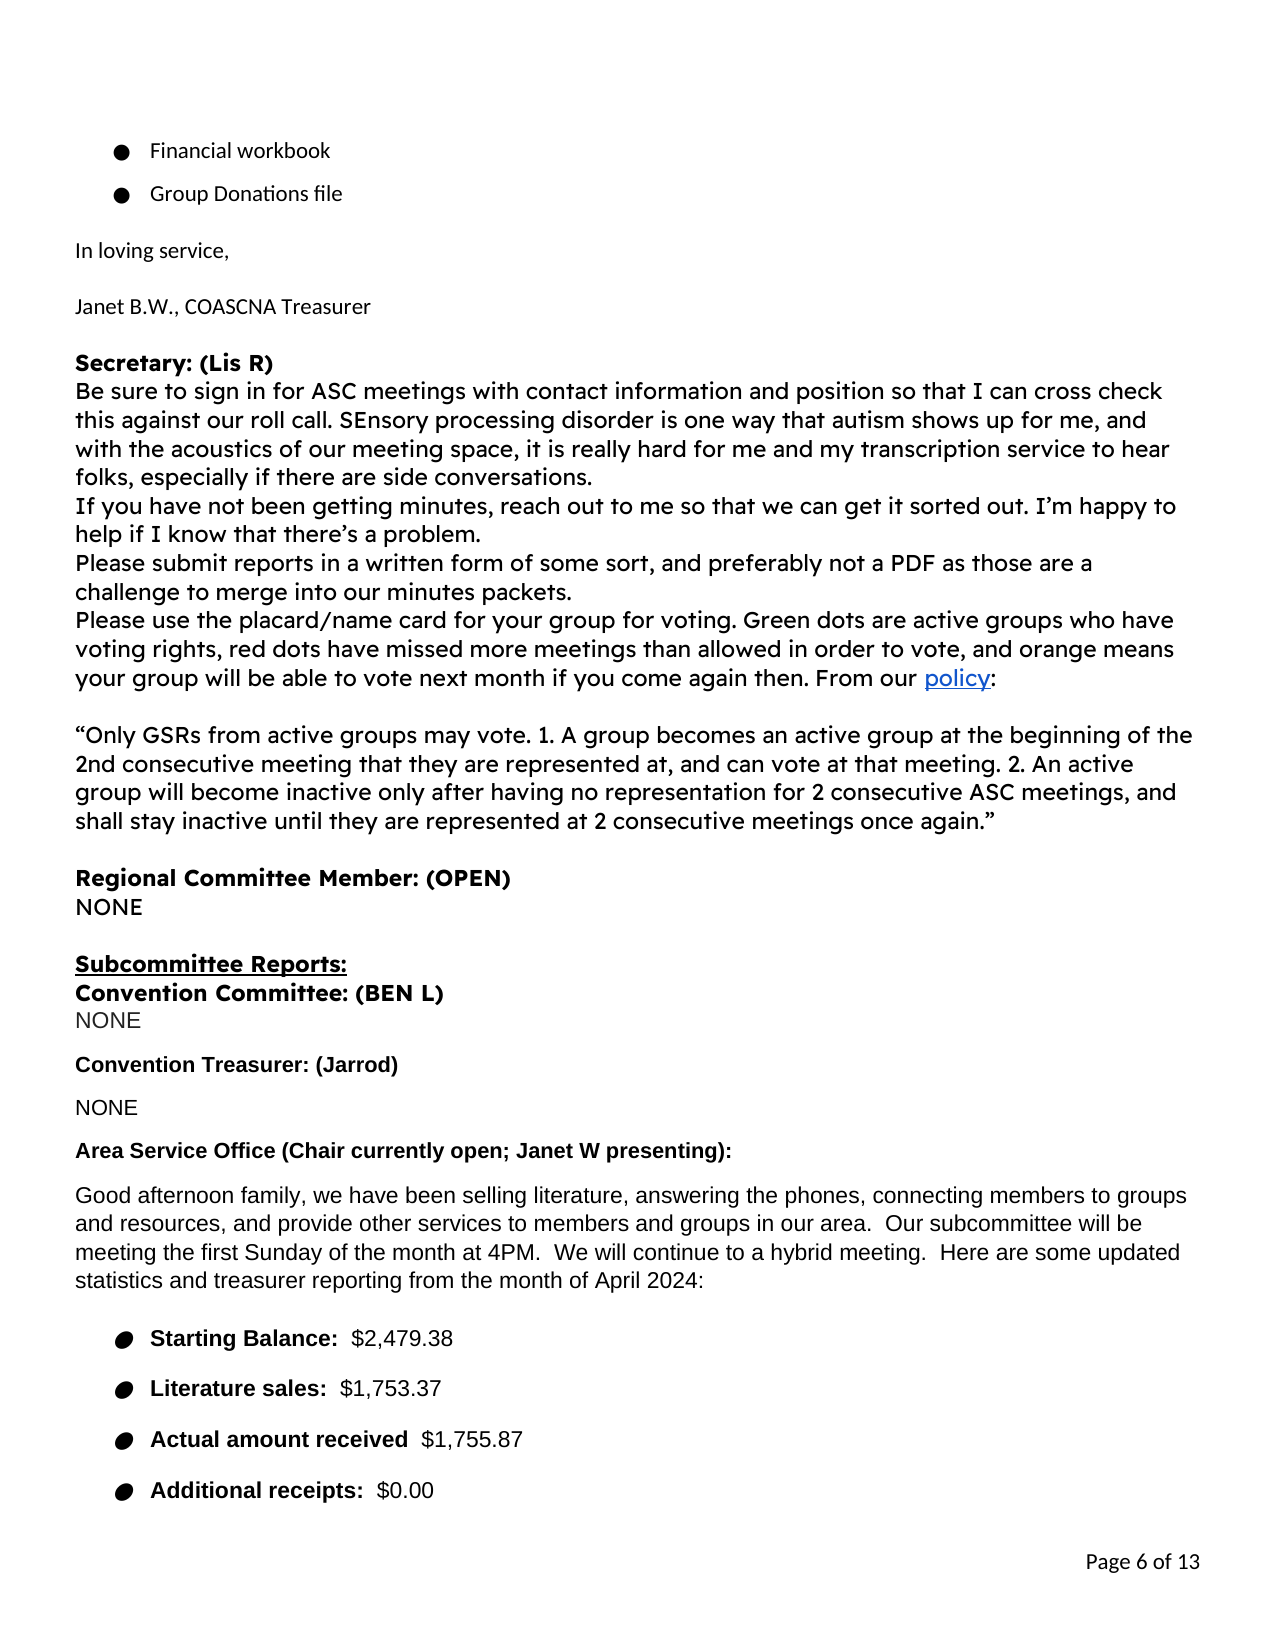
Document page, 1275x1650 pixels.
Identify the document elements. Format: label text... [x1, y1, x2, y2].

text If you have not been getting minutes, reach out to me so that we can get it sorted out. I’m happy to help if I know that there’s a problem. [75, 491, 1200, 549]
text Janet B.W., COASCNA Treasurer [75, 292, 1200, 320]
text Be sure to sign in for ASC meetings with contact information and position so that I can cross check this against our roll call. SEnsory processing disorder is one way that autism shows up for me, and with the acoustics of our meeting space, it is really hard for me and my transcription service to hear folks, especially if there are side conversations. [75, 377, 1200, 491]
text Convention Committee: (BEN L) [75, 978, 1125, 1007]
list Group Donations file [112, 170, 1200, 213]
text “Only GSRs from active groups may vote. 1. A group becomes an active group at the beginning of the 2nd consecutive meeting that they are represented at, and can vote at that meeting. 2. An active group will become inactive only after having no representation for 2 consecutive ASC meetings, and shall stay inactive until they are represented at 2 consecutive meetings once again.” [75, 721, 1200, 835]
text Convention Treasurer: (Jarrod) [75, 1052, 1200, 1077]
text Regional Committee Member: (OPEN) [75, 864, 1200, 892]
list Literature sales: $1,753.37 [112, 1363, 1200, 1410]
text Secretary: (Lis R) [75, 348, 1200, 377]
text Please submit reports in a written form of some sort, and preferably not a PDF as those are a challenge to merge into our minutes packets. [75, 549, 1200, 606]
text Good afternoon family, we have been selling literature, answering the phones, connecting members to groups and resources, and provide other services to members and groups in our area. Our subcommittee will be meeting the first Sunday of the month at 4PM. We will continue to a hybrid meeting. Here are some updated statistics and treasurer reporting from the month of April 2024: [75, 1182, 1200, 1293]
text NONE [75, 892, 1125, 921]
list Starting Balance: $2,479.38 [112, 1312, 1200, 1359]
list Additional receipts: $0.00 [112, 1464, 1200, 1511]
list Financial workbook [112, 128, 1200, 170]
text Subcommittee Reports: [75, 950, 1200, 978]
text Area Service Office (Chair currently open; Janet W presenting): [75, 1138, 1200, 1163]
text NONE [75, 1007, 1200, 1033]
text Please use the placard/name card for your group for voting. Green dots are active groups who have voting rights, red dots have missed more meetings than allowed in order to vote, and orange means your group will be able to vote next month if you come again then. From our policy: [75, 606, 1200, 692]
list Actual amount received $1,755.87 [112, 1413, 1200, 1460]
text NONE [75, 1095, 1200, 1120]
text In loving service, [75, 236, 1200, 264]
